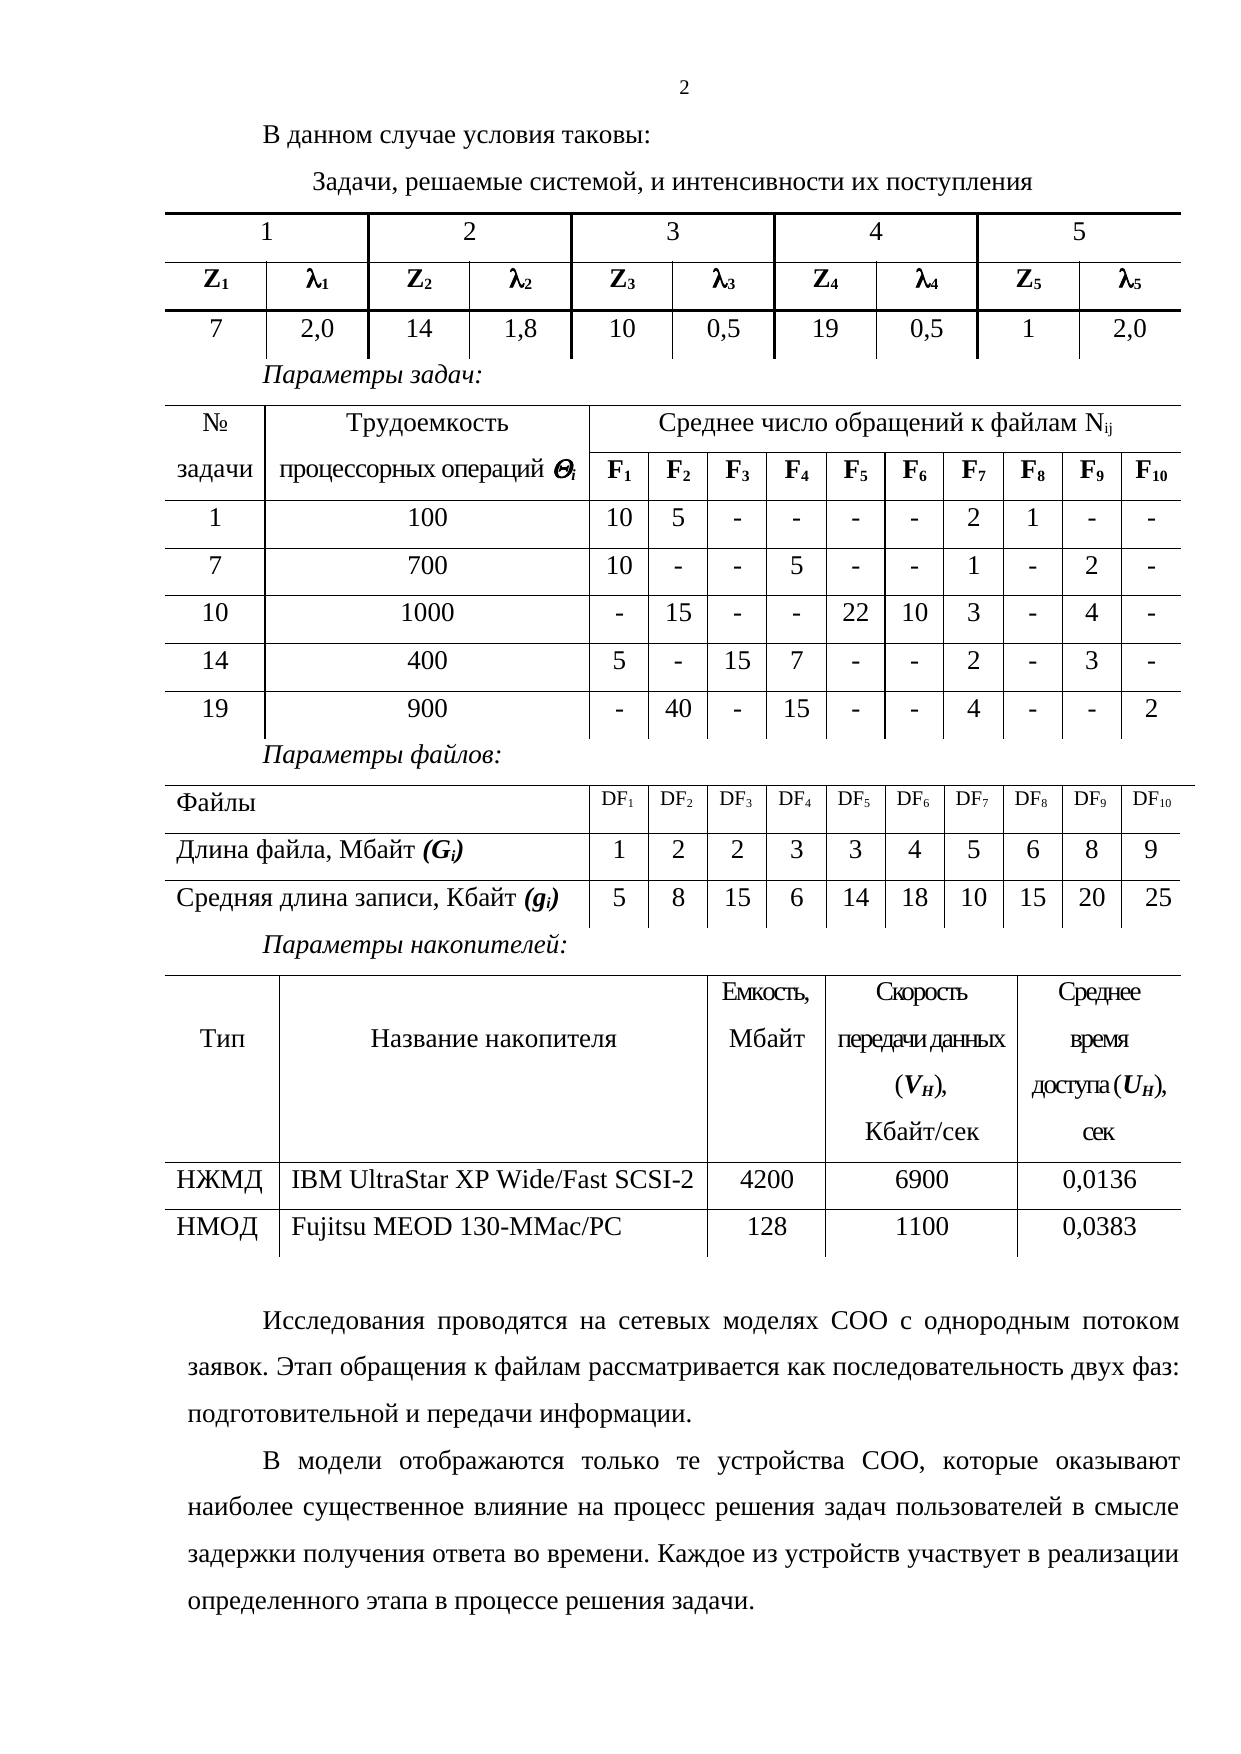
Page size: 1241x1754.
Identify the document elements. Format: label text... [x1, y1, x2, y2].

table_cell 3 [827, 834, 885, 880]
table_cell - [886, 501, 943, 548]
table_cell - [827, 501, 884, 548]
table_cell 2 [1063, 549, 1121, 595]
table_cell - [1004, 644, 1062, 691]
table_cell IBM UltraStar XP Wide/Fast SCSI-2 [280, 1163, 707, 1209]
table_cell - [1122, 596, 1181, 643]
table_cell 128 [708, 1210, 825, 1257]
table_cell 1 [267, 263, 367, 309]
table_cell 2 [944, 644, 1003, 691]
table_cell 100 [266, 501, 589, 548]
text Параметры задач: [187, 358, 1181, 389]
table_header DF6 [886, 786, 944, 832]
table_header Среднее время доступа (UН), сек [1018, 976, 1181, 1162]
table_cell 7 [165, 312, 266, 358]
table_cell - [827, 549, 884, 595]
table_cell 5 [590, 644, 648, 691]
table_cell - [1122, 644, 1181, 691]
text Исследования проводятся на сетевых моделях СОО с однородным потоком заявок. Этап обращения к файлам рассматривается как последовательность двух фаз: подготовительной и передачи информации. [187, 1304, 1181, 1428]
table_cell 1 [165, 501, 264, 548]
text Параметры накопителей: [187, 928, 1181, 959]
table_cell 2 [470, 263, 570, 309]
table_header Файлы [165, 786, 589, 832]
table_cell 4 [886, 834, 944, 880]
table_cell 4 [944, 692, 1003, 738]
table_cell 10 [165, 596, 264, 643]
table_cell 10 [573, 312, 672, 358]
table_cell 6 [1004, 834, 1062, 880]
table_header DF9 [1063, 786, 1121, 832]
table_cell 1 [590, 834, 648, 880]
table_cell 7 [767, 644, 826, 691]
table_cell 3 [1063, 644, 1121, 691]
table_cell 10 [590, 501, 648, 548]
table_cell - [767, 596, 826, 643]
table_cell 2 [708, 834, 766, 880]
table_header № задачи [165, 406, 264, 500]
table_header Скорость передачи данных (VН), Кбайт/сек [826, 976, 1017, 1162]
table_cell 6 [767, 881, 826, 928]
table_header Емкость, Мбайт [708, 976, 825, 1162]
table_cell - [649, 644, 707, 691]
table_cell 900 [266, 692, 589, 738]
table_cell 2 [370, 215, 570, 261]
table_header Задачи, решаемые системой, и интенсивности их поступления [165, 165, 1181, 212]
table_cell Z4 [776, 263, 876, 309]
table_cell НЖМД [165, 1163, 279, 1209]
table_cell 2,0 [1080, 312, 1181, 358]
table_cell 2 [1122, 692, 1181, 738]
table_cell 18 [886, 881, 944, 928]
table_cell 2,0 [267, 312, 367, 358]
table_cell 0,5 [673, 312, 773, 358]
table_cell Fujitsu MEOD 130-MMac/PC [280, 1210, 707, 1257]
table_cell F1 [590, 453, 648, 500]
table_cell 15 [1004, 881, 1062, 928]
table_cell Z5 [979, 263, 1079, 309]
table_cell - [1122, 549, 1181, 595]
table_cell 4 [877, 263, 976, 309]
table_cell - [649, 549, 707, 595]
table_cell F4 [767, 453, 826, 500]
table_cell F9 [1063, 453, 1121, 500]
table_cell - [1004, 692, 1062, 738]
table_cell - [708, 549, 766, 595]
table_cell 6900 [826, 1163, 1017, 1209]
table_cell 19 [165, 692, 264, 738]
table_cell 10 [945, 881, 1003, 928]
table_cell 9 [1122, 834, 1180, 880]
table_header DF4 [767, 786, 826, 832]
table_cell F2 [649, 453, 707, 500]
table_header DF10 [1122, 786, 1195, 832]
table_cell 0,5 [877, 312, 976, 358]
table_header Среднее число обращений к файлам Nij [590, 406, 1181, 452]
table_cell 5 [945, 834, 1003, 880]
table_cell 40 [649, 692, 707, 738]
table_cell 14 [165, 644, 264, 691]
table_cell F5 [827, 453, 884, 500]
table_cell - [886, 692, 943, 738]
table_cell 19 [776, 312, 876, 358]
table_cell 700 [266, 549, 589, 595]
table_cell - [708, 596, 766, 643]
table_cell 7 [165, 549, 264, 595]
table_cell НМОД [165, 1210, 279, 1257]
table_cell - [767, 501, 826, 548]
table_cell 2 [944, 501, 1003, 548]
table_cell 0,0136 [1018, 1163, 1181, 1209]
table_cell 0,0383 [1018, 1210, 1181, 1257]
table_cell 15 [767, 692, 826, 738]
table_cell 1 [1004, 501, 1062, 548]
table_cell 15 [708, 644, 766, 691]
table_cell - [590, 596, 648, 643]
table_cell - [590, 692, 648, 738]
table_cell 4 [1063, 596, 1121, 643]
table_cell 1000 [266, 596, 589, 643]
table_cell 10 [886, 596, 943, 643]
table_cell 3 [944, 596, 1003, 643]
table_cell Z1 [165, 263, 266, 309]
table_cell 5 [649, 501, 707, 548]
text В модели отображаются только те устройства СОО, которые оказывают наиболее существенное влияние на процесс решения задач пользователей в смысле задержки получения ответа во времени. Каждое из устройств участвует в реализации определенного этапа в процессе решения задачи. [187, 1444, 1181, 1615]
table_header DF8 [1004, 786, 1062, 832]
table_cell F7 [944, 453, 1003, 500]
table_cell 5 [767, 549, 826, 595]
text В данном случае условия таковы: [187, 118, 1181, 149]
table_cell 1,8 [470, 312, 570, 358]
table_cell - [827, 644, 884, 691]
table_cell 8 [1063, 834, 1121, 880]
table_cell F3 [708, 453, 766, 500]
table_cell - [1004, 596, 1062, 643]
text Параметры файлов: [187, 738, 1181, 770]
table_cell - [886, 549, 943, 595]
table_cell Длина файла, Мбайт (Gi) [165, 834, 589, 880]
table_cell - [1004, 549, 1062, 595]
table_cell - [886, 644, 943, 691]
table_cell F6 [886, 453, 943, 500]
table_header DF7 [945, 786, 1003, 832]
table_cell 4200 [708, 1163, 825, 1209]
table_cell 3 [573, 215, 773, 261]
table_cell 2 [649, 834, 707, 880]
table_cell - [1063, 501, 1121, 548]
table_cell 10 [590, 549, 648, 595]
table_cell 15 [649, 596, 707, 643]
table_header Название накопителя [280, 976, 707, 1162]
table_cell 25 [1122, 880, 1195, 928]
table_cell 14 [827, 881, 885, 928]
table_cell - [827, 692, 884, 738]
table_header Тип [165, 976, 279, 1162]
table_header DF3 [708, 786, 766, 832]
table_cell 1 [944, 549, 1003, 595]
table_cell 1 [979, 312, 1079, 358]
table_header DF2 [649, 786, 707, 832]
table_header DF5 [827, 786, 885, 832]
table_cell F8 [1004, 453, 1062, 500]
table_cell 3 [767, 834, 826, 880]
table_cell 5 [979, 215, 1181, 261]
table_cell 1 [165, 215, 367, 261]
table_cell F10 [1122, 453, 1181, 500]
table_cell 15 [708, 881, 766, 928]
table_header Трудоемкость процессорных операций i [266, 406, 589, 500]
table_cell 1100 [826, 1210, 1017, 1257]
table_cell Z3 [573, 263, 672, 309]
table_cell 5 [590, 881, 648, 928]
table_cell 400 [266, 644, 589, 691]
table_cell - [708, 501, 766, 548]
table_cell 5 [1080, 263, 1181, 309]
table_cell 20 [1063, 881, 1121, 928]
table_cell 8 [649, 881, 707, 928]
table_cell Z2 [370, 263, 469, 309]
table_cell 22 [827, 596, 884, 643]
table_cell - [708, 692, 766, 738]
table_cell - [1122, 501, 1181, 548]
table_header DF1 [590, 786, 648, 832]
table_cell - [1063, 692, 1121, 738]
table_cell 4 [776, 215, 976, 261]
table_cell 14 [370, 312, 469, 358]
table_cell Средняя длина записи, Кбайт (gi) [165, 881, 589, 928]
table_cell 3 [673, 263, 773, 309]
